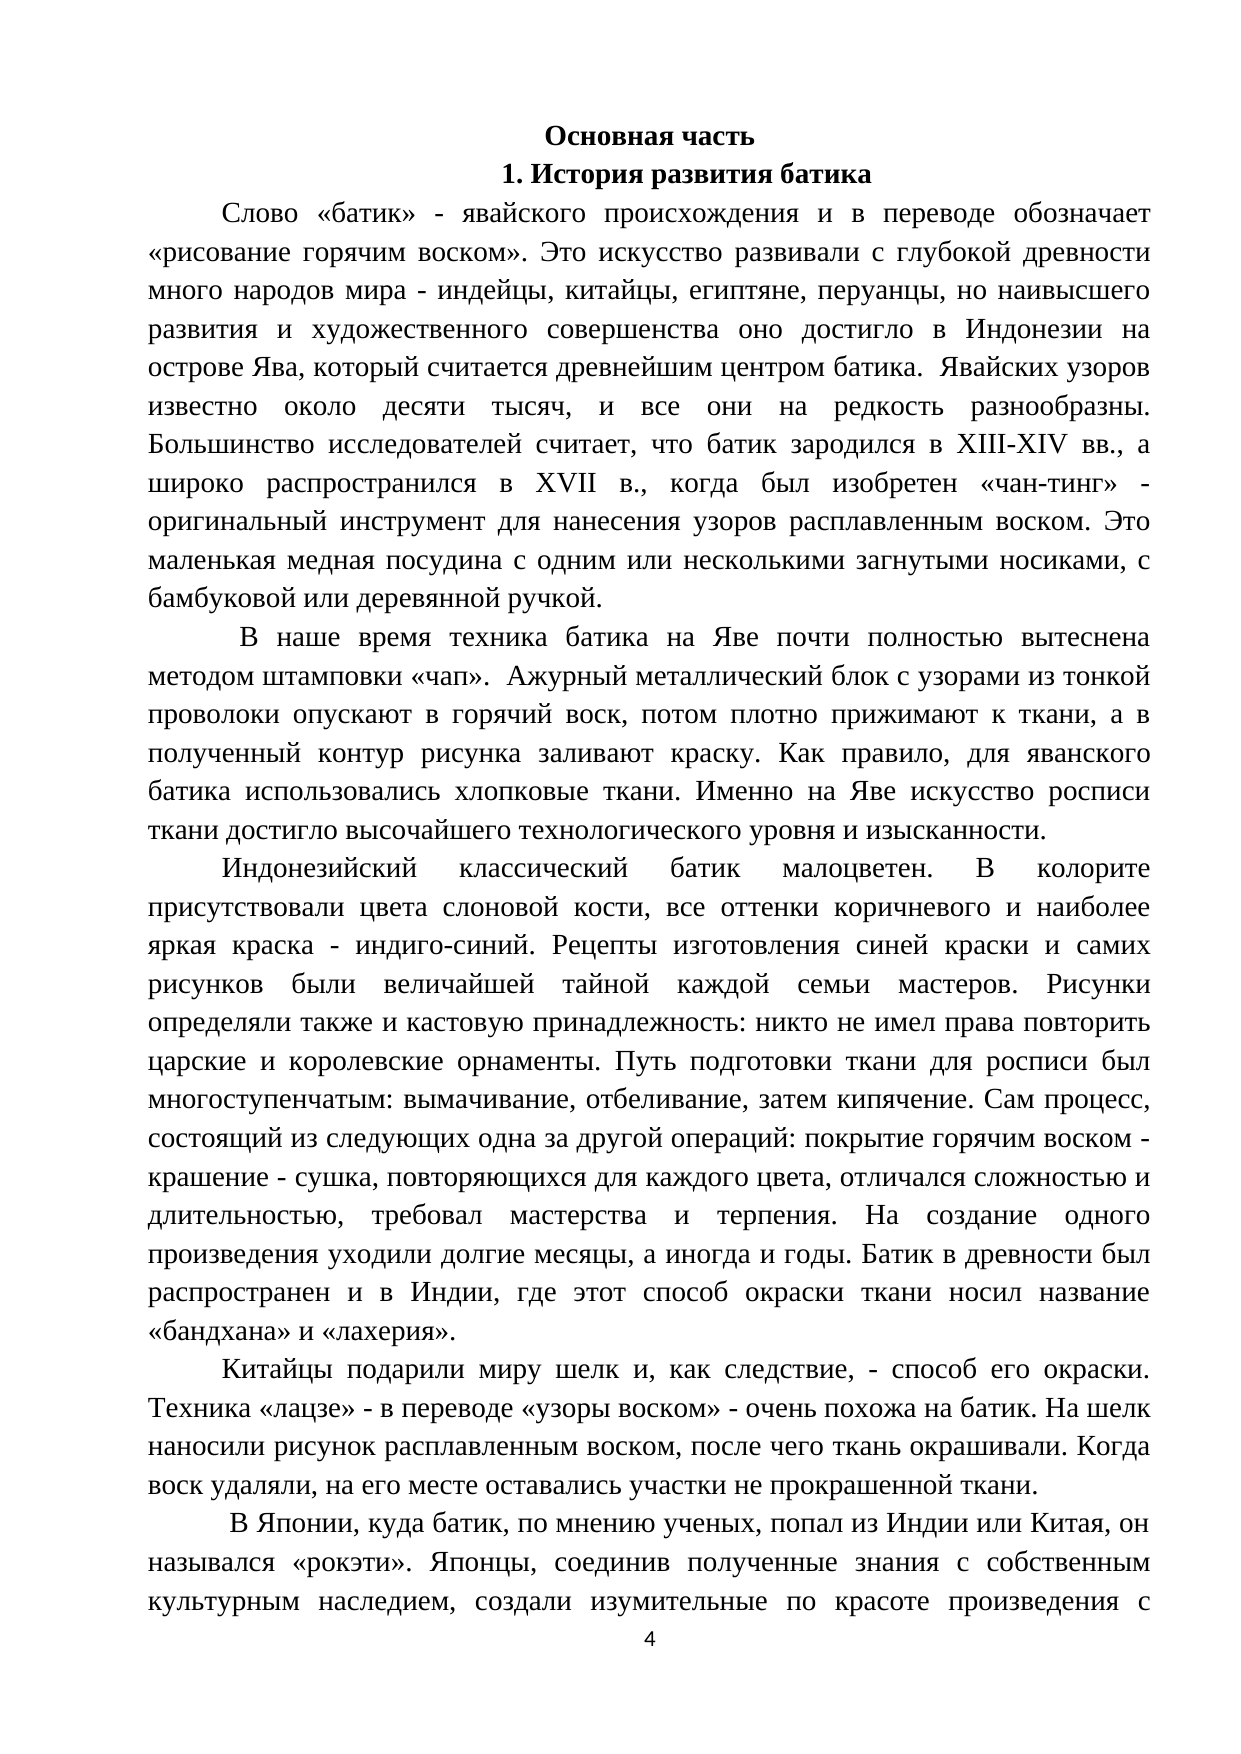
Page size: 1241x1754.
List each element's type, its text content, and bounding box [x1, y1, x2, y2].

text 1. История развития батика [148, 157, 1152, 190]
text Китайцы подарили миру шелк и, как следствие, - способ его окраски. Техника «лацзе» - в переводе «узоры воском» - очень похожа на батик. На шелк наносили рисунок расплавленным воском, после чего ткань окрашивали. Когда воск удаляли, на его месте оставались участки не прокрашенной ткани. [148, 1351, 1152, 1501]
text Слово «батик» - явайского происхождения и в переводе обозначает «рисование горячим воском». Это искусство развивали с глубокой древности много народов мира - индейцы, китайцы, египтяне, перуанцы, но наивысшего развития и художественного совершенства оно достигло в Индонезии на острове Ява, который считается древнейшим центром батика. Явайских узоров известно около десяти тысяч, и все они на редкость разнообразны. Большинство исследователей считает, что батик зародился в XIII-XIV вв., а широко распространился в XVII в., когда был изобретен «чан-тинг» - оригинальный инструмент для нанесения узоров расплавленным воском. Это маленькая медная посудина с одним или несколькими загнутыми носиками, с бамбуковой или деревянной ручкой. [148, 195, 1152, 614]
text В наше время техника батика на Яве почти полностью вытеснена методом штамповки «чап». Ажурный металлический блок с узорами из тонкой проволоки опускают в горячий воск, потом плотно прижимают к ткани, а в полученный контур рисунка заливают краску. Как правило, для яванского батика использовались хлопковые ткани. Именно на Яве искусство росписи ткани достигло высочайшего технологического уровня и изысканности. Индонезийский классический батик малоцветен. В колорите присутствовали цвета слоновой кости, все оттенки коричневого и наиболее яркая краска - индиго-синий. Рецепты изготовления синей краски и самих рисунков были величайшей тайной каждой семьи мастеров. Рисунки определяли также и кастовую принадлежность: никто не имел права повторить царские и королевские орнаменты. Путь подготовки ткани для росписи был многоступенчатым: вымачивание, отбеливание, затем кипячение. Сам процесс, состоящий из следующих одна за другой операций: покрытие горячим воском - крашение - сушка, повторяющихся для каждого цвета, отличался сложностью и длительностью, требовал мастерства и терпения. На создание одного произведения уходили долгие месяцы, а иногда и годы. Батик в древности был распространен и в Индии, где этот способ окраски ткани носил название «бандхана» и «лахерия». [148, 619, 1152, 1346]
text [148, 1506, 1152, 1616]
text Основная часть [148, 118, 1152, 152]
